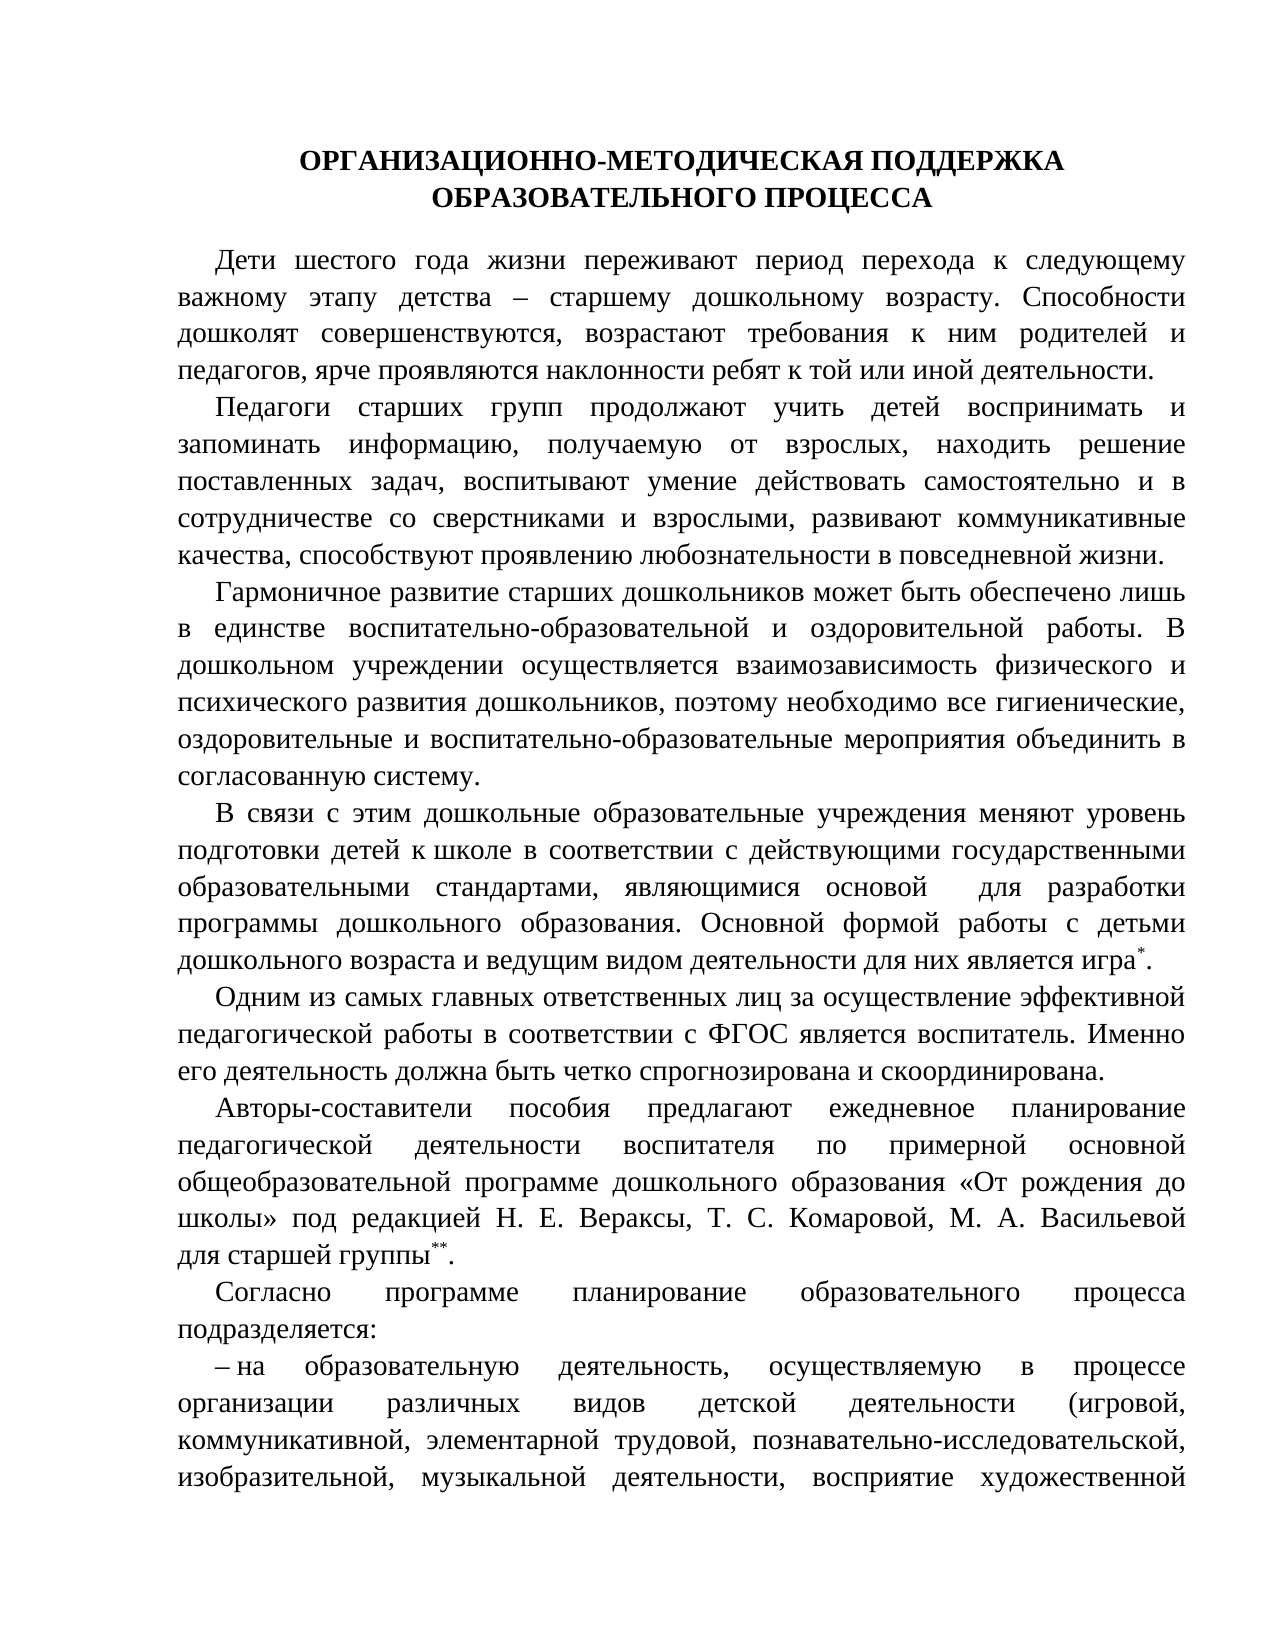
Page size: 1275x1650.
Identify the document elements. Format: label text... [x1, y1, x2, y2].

text Педагоги старших групп продолжают учить детей воспринимать и запоминать информацию, получаемую от взрослых, находить решение поставленных задач, воспитывают умение действовать самостоятельно и в сотрудничестве со сверстниками и взрослыми, развивают коммуникативные качества, способствуют проявлению любознательности в повседневной жизни. [177, 389, 1186, 570]
text Организационно-методическая поддержка образовательного процесса [177, 143, 1186, 213]
text Одним из самых главных ответственных лиц за осуществление эффективной педагогической работы в соответствии с ФГОС является воспитатель. Именно его деятельность должна быть четко спрогнозирована и скоординирована. [177, 979, 1186, 1087]
text Согласно программе планирование образовательного процесса подразделяется: [177, 1274, 1186, 1345]
text Дети шестого года жизни переживают период перехода к следующему важному этапу детства – старшему дошкольному возрасту. Способности дошколят совершенствуются, возрастают требования к ним родителей и педагогов, ярче проявляются наклонности ребят к той или иной деятельности. [177, 242, 1186, 386]
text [177, 1348, 1186, 1492]
text В связи с этим дошкольные образовательные учреждения меняют уровень подготовки детей к школе в соответствии с действующими государственными образовательными стандартами, являющимися основой для разработки программы дошкольного образования. Основной формой работы с детьми дошкольного возраста и ведущим видом деятельности для них является игра*. [177, 795, 1186, 976]
text Авторы-составители пособия предлагают ежедневное планирование педагогической деятельности воспитателя по примерной основной общеобразовательной программе дошкольного образования «От рождения до школы» под редакцией Н. Е. Вераксы, Т. С. Комаровой, М. А. Васильевой для старшей группы**. [177, 1090, 1186, 1271]
text Гармоничное развитие старших дошкольников может быть обеспечено лишь в единстве воспитательно-образовательной и оздоровительной работы. В дошкольном учреждении осуществляется взаимозависимость физического и психического развития дошкольников, поэтому необходимо все гигиенические, оздоровительные и воспитательно-образовательные мероприятия объединить в согласованную систему. [177, 574, 1186, 792]
